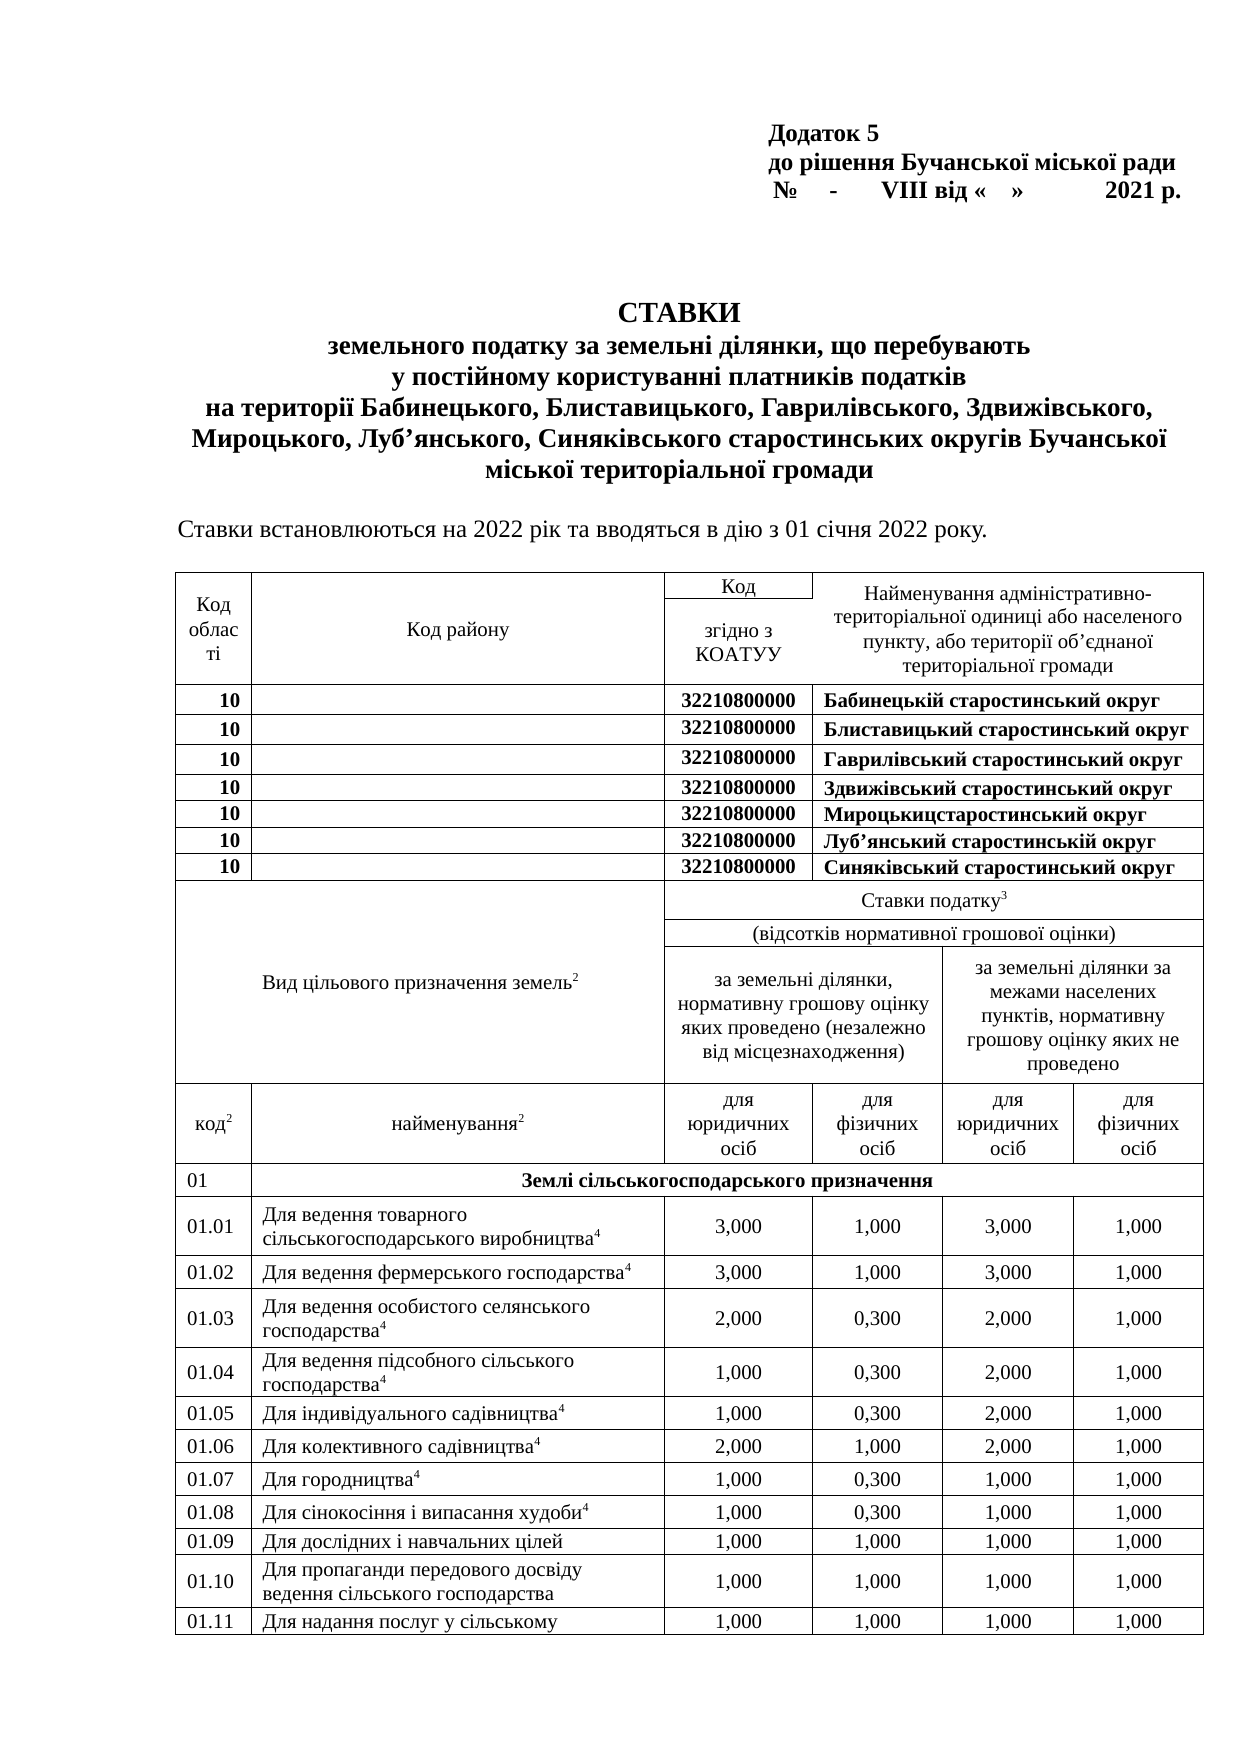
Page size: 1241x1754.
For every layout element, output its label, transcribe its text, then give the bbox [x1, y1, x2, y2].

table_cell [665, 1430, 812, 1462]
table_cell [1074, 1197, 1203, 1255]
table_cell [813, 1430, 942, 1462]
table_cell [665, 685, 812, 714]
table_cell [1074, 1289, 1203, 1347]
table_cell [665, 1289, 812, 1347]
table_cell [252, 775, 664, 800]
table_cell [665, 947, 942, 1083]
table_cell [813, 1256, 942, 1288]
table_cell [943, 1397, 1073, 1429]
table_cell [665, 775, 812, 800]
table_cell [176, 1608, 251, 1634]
text у постійному користуванні платників податків [177, 360, 1181, 391]
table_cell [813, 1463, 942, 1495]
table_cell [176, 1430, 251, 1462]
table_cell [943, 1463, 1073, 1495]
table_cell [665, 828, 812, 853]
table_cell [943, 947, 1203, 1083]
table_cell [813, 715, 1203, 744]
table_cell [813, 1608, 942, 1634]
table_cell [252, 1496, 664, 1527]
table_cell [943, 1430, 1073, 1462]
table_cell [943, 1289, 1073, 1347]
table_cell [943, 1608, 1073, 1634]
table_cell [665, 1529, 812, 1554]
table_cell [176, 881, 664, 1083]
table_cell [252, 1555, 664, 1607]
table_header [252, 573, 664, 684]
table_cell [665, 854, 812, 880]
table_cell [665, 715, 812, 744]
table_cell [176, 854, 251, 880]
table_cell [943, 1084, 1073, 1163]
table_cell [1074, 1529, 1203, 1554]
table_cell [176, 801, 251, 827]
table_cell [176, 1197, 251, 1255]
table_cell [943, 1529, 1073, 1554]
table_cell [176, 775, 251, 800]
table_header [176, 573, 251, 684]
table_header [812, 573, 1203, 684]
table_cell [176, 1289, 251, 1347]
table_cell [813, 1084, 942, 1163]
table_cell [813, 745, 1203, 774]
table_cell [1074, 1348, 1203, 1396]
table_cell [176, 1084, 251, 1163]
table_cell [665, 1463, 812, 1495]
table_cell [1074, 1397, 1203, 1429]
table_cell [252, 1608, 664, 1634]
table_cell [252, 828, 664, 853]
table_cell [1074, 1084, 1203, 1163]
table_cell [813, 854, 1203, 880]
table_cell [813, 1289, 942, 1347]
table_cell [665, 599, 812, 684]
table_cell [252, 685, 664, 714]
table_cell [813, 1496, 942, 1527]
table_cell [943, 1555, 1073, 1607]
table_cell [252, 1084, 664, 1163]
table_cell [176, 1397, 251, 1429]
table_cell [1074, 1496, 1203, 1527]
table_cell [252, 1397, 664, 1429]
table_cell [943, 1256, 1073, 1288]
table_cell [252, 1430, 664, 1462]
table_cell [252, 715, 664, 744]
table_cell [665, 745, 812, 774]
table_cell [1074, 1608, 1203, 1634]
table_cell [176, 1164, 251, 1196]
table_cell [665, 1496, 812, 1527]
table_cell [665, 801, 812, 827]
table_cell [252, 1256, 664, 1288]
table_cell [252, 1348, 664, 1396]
text СТАВКИ земельного податку за земельні ділянки, що перебувають [177, 295, 1181, 360]
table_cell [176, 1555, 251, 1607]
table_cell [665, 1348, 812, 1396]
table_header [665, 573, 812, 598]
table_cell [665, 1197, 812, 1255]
text Додаток 5 до рішення Бучанської міської ради [768, 118, 1181, 176]
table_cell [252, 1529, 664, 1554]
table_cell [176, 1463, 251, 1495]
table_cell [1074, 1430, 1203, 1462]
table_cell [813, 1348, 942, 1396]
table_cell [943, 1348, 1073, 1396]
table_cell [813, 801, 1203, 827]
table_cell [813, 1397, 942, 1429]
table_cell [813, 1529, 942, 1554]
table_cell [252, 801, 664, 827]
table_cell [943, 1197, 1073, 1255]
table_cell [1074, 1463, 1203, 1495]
text на території Бабинецького, Блиставицького, Гаврилівського, Здвижівського, Мироцького, Луб’янського, Синяківського старостинських округів Бучанської міської територіальної громади [177, 391, 1181, 485]
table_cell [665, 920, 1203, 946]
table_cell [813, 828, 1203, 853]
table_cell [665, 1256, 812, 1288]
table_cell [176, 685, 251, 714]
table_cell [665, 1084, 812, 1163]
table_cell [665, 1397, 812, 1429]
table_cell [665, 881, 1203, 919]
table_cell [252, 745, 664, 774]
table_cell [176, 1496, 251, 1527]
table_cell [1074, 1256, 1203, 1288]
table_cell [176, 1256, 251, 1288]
text № - VIIІ від « » 2021 р. [561, 176, 1181, 204]
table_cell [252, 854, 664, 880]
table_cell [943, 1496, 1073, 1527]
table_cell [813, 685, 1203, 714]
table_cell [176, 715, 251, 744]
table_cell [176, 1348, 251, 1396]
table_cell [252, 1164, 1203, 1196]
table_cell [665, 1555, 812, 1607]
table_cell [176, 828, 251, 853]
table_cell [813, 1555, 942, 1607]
text Ставки встановлюються на 2022 рік та вводяться в дію з 01 січня 2022 року. [177, 514, 1181, 543]
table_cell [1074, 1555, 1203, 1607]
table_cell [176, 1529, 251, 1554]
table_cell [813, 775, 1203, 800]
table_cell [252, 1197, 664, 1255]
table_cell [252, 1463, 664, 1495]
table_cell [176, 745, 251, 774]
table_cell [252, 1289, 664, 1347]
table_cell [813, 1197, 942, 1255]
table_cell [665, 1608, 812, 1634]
